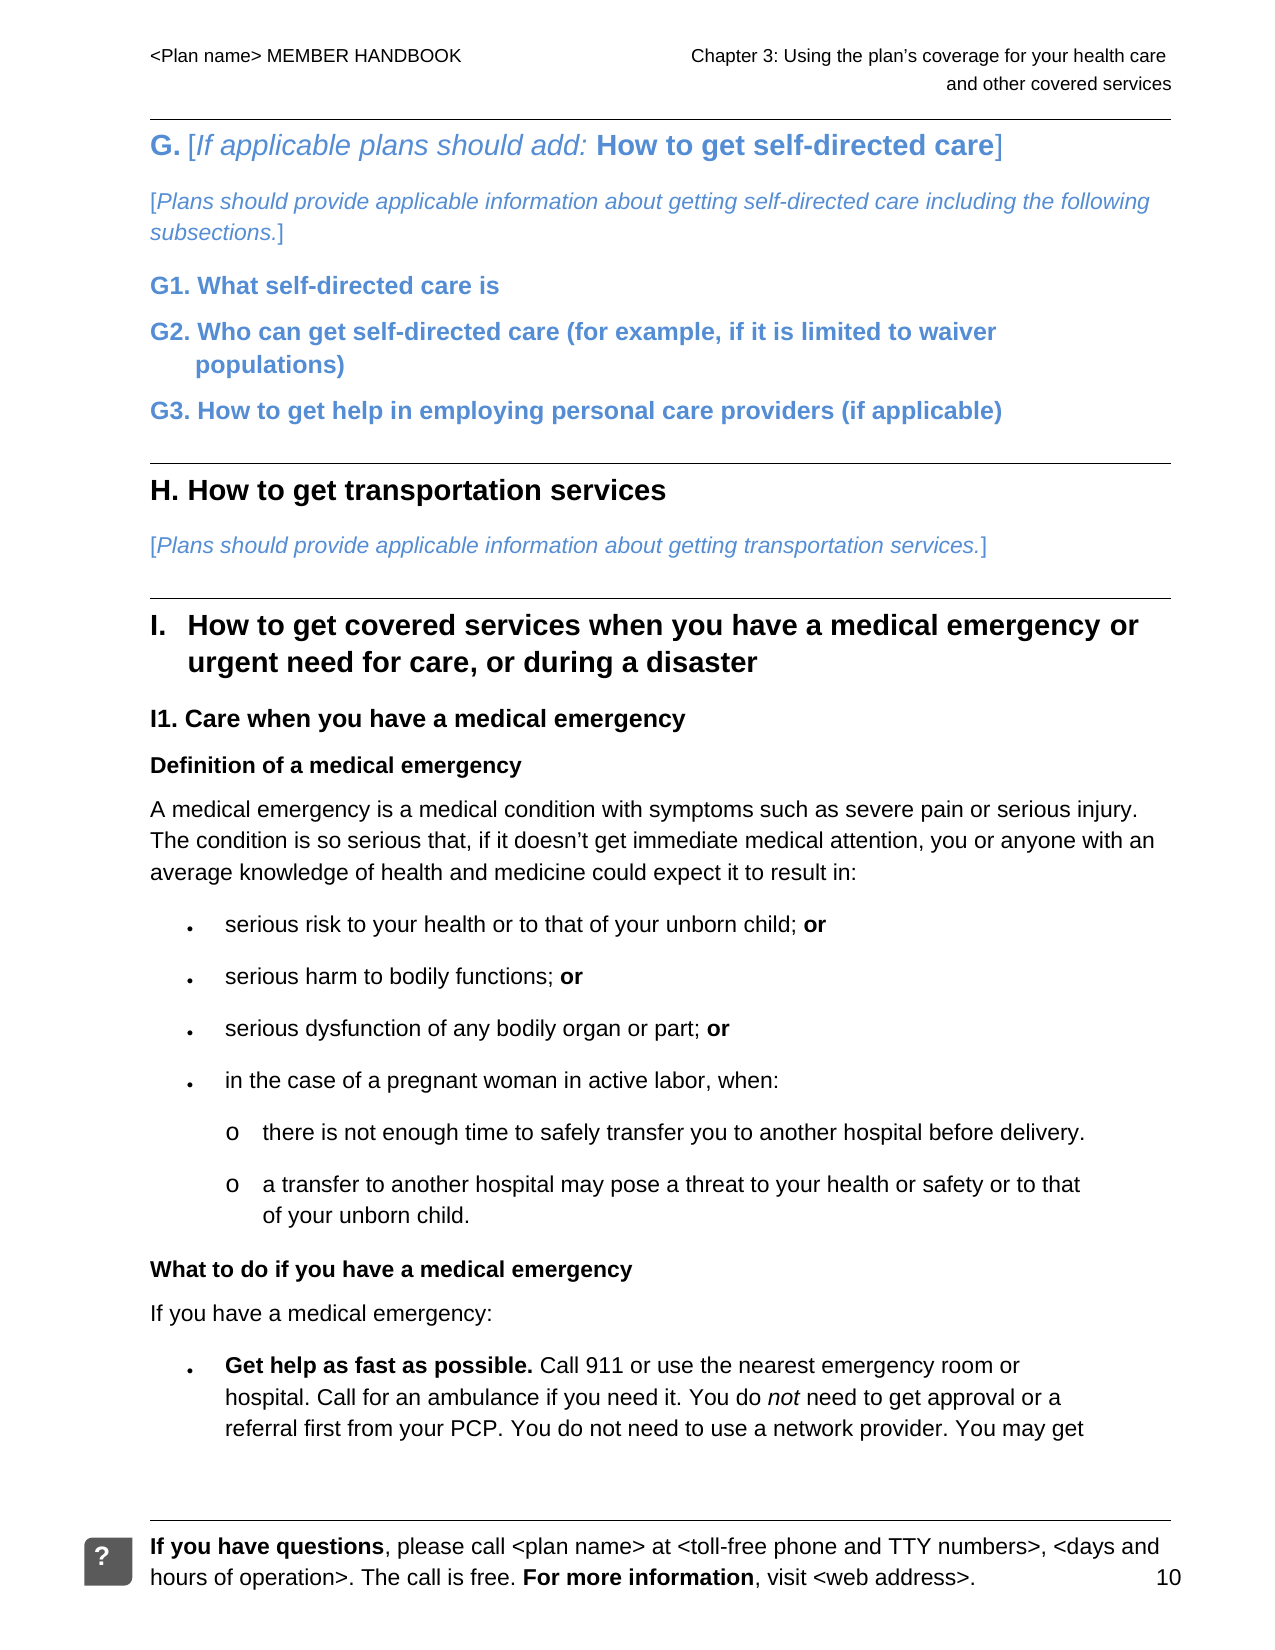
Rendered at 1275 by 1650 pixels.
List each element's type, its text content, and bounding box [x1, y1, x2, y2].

list serious dysfunction of any bodily organ or part; or [187, 1011, 1096, 1042]
list serious harm to bodily functions; or [187, 959, 1096, 990]
subtitle I1. Care when you have a medical emergency [150, 701, 1096, 734]
text If you have a medical emergency: [150, 1297, 1171, 1328]
list serious risk to your health or to that of your unborn child; or [187, 907, 1096, 938]
subtitle How to get covered services when you have a medical emergency or urgent need for care, or during a disaster [150, 599, 1171, 680]
text A medical emergency is a medical condition with symptoms such as severe pain or serious injury. The condition is so serious that, if it doesn’t get immediate medical attention, you or anyone with an average knowledge of health and medicine could expect it to result in: [150, 792, 1171, 886]
subtitle G3. How to get help in employing personal care providers (if applicable) [150, 392, 1096, 426]
list there is not enough time to safely transfer you to another hospital before delivery. [225, 1115, 1096, 1147]
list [187, 1349, 1096, 1442]
subtitle G1. What self-directed care is [150, 267, 1096, 301]
text [Plans should provide applicable information about getting transportation services.] [150, 529, 1171, 560]
text Definition of a medical emergency [150, 747, 1096, 780]
list in the case of a pregnant woman in active labor, when: [187, 1063, 1096, 1094]
list a transfer to another hospital may pose a threat to your health or safety or to that of your unborn child. [225, 1167, 1096, 1230]
text [Plans should provide applicable information about getting self-directed care including the following subsections.] [150, 184, 1171, 247]
text What to do if you have a medical emergency [150, 1251, 1096, 1284]
subtitle G2. Who can get self-directed care (for example, if it is limited to waiver populations) [150, 313, 1096, 380]
subtitle How to get transportation services [150, 464, 1171, 508]
subtitle G. [If applicable plans should add: How to get self-directed care] [150, 120, 1171, 163]
